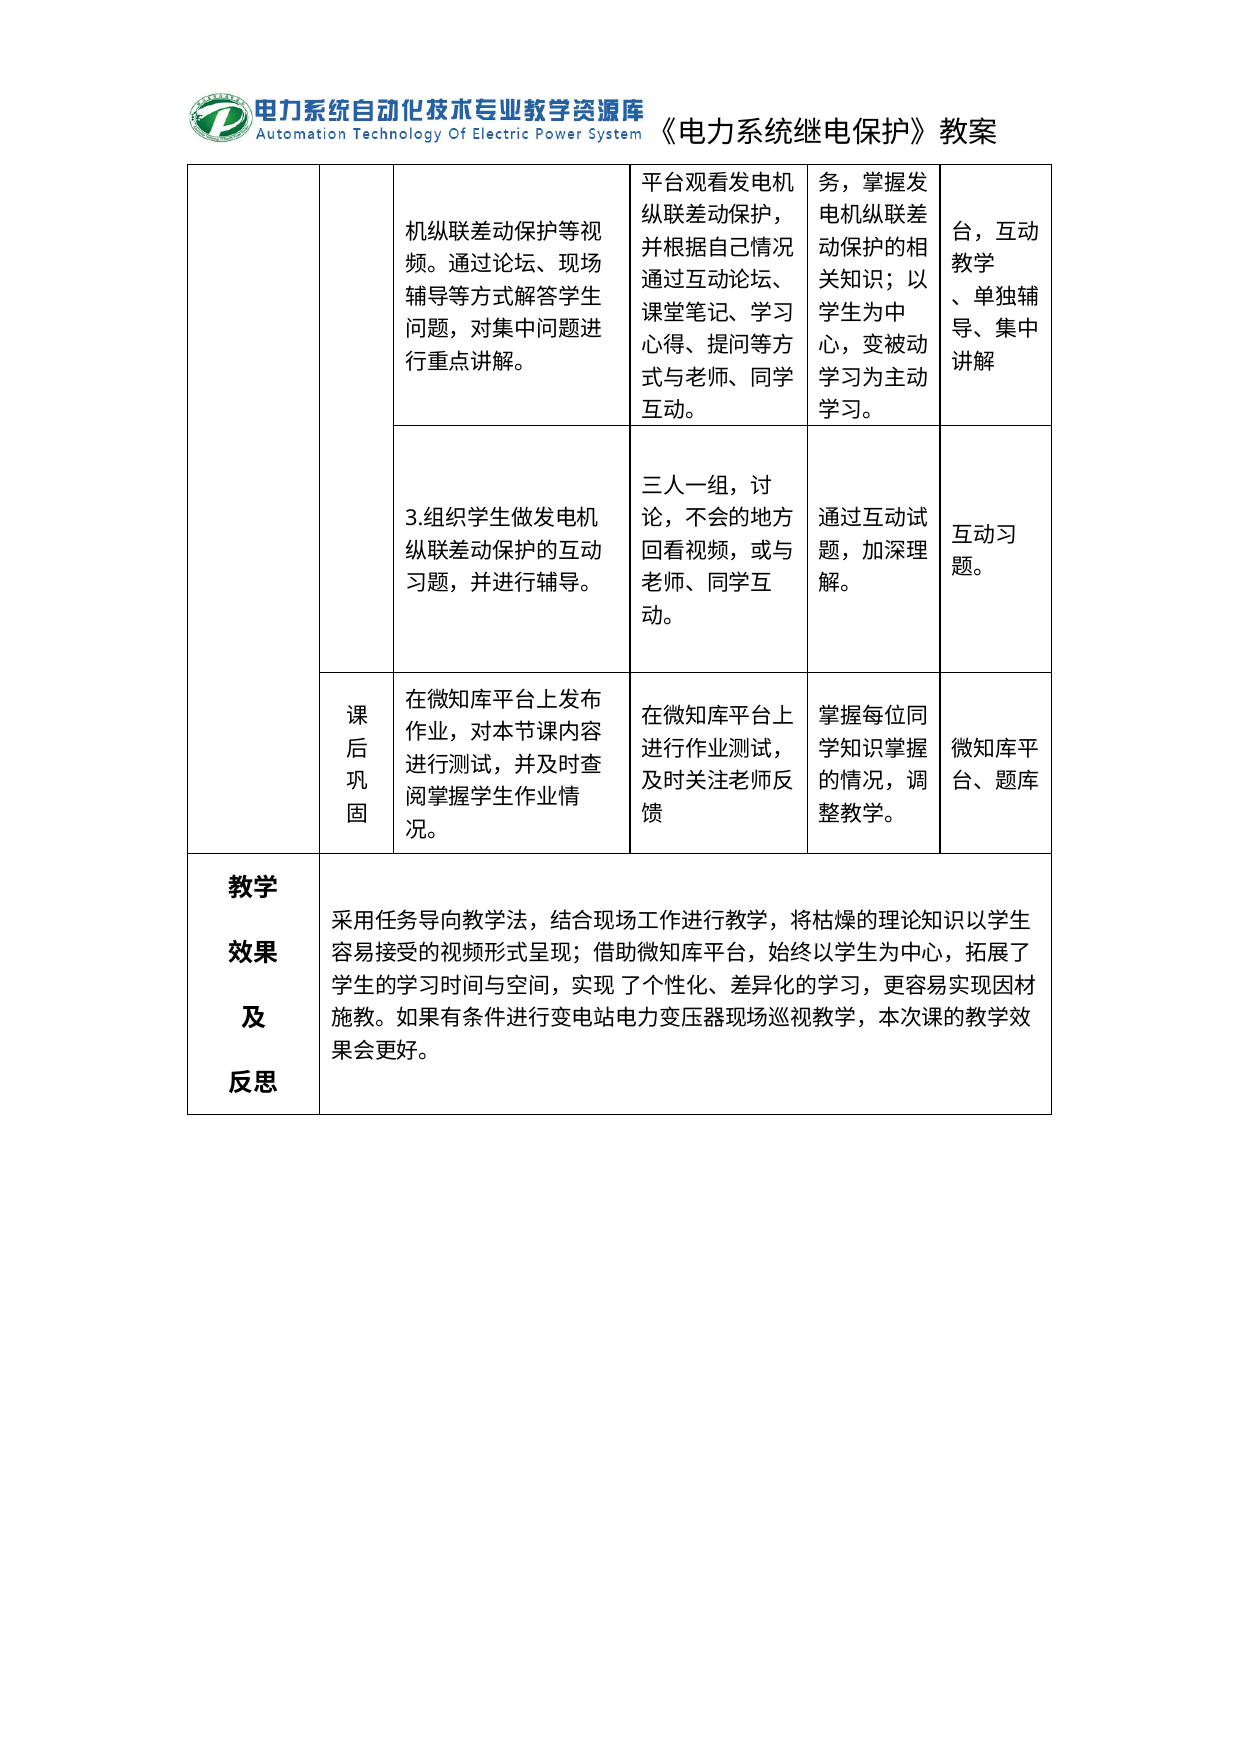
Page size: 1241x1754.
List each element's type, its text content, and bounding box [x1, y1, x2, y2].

table_cell 微知库平台、题库 [941, 673, 1051, 852]
table_cell 在微知库平台上发布作业，对本节课内容进行测试，并及时查阅掌握学生作业情况。 [394, 673, 629, 852]
table_cell 三人一组，讨论，不会的地方回看视频，或与老师、同学互动。 [631, 426, 807, 672]
table_cell 3.组织学生做发电机纵联差动保护的互动习题，并进行辅导。 [394, 426, 629, 672]
table_cell 微知库平台，互动教学 、单独辅导、集中讲解 [941, 165, 1051, 424]
table_cell 课 后 巩 固 [320, 673, 393, 852]
table_cell 2.组织学生查阅发电机纵联差动保护等视频。通过论坛、现场辅导等方式解答学生问题，对集中问题进行重点讲解。 [394, 165, 629, 424]
table_cell 教学 效果 及 反思 [188, 854, 319, 1113]
table_cell 互动习题。 [941, 426, 1051, 672]
table_cell 采用任务导向教学法，结合现场工作进行教学，将枯燥的理论知识以学生容易接受的视频形式呈现；借助微知库平台，始终以学生为中心，拓展了学生的学习时间与空间，实现 了个性化、差异化的学习，更容易实现因材施教。如果有条件进行变电站电力变压器现场巡视教学，本次课的教学效果会更好。 [320, 854, 1051, 1113]
table_cell 通过互动试题，加深理解。 [808, 426, 939, 672]
table_cell 在微知库平台上进行作业测试，及时关注老师反馈 [631, 673, 807, 852]
table_cell 学生通过微知库平台观看发电机纵联差动保护，并根据自己情况通过互动论坛、课堂笔记、学习心得、提问等方式与老师、同学互动。 [631, 165, 807, 424]
table_cell 掌握每位同学知识掌握的情况，调整教学。 [808, 673, 939, 852]
picture [187, 90, 648, 143]
table_cell 明确工作任务，掌握发电机纵联差动保护的相关知识；以学生为中心，变被动学习为主动学习。 [808, 165, 939, 424]
